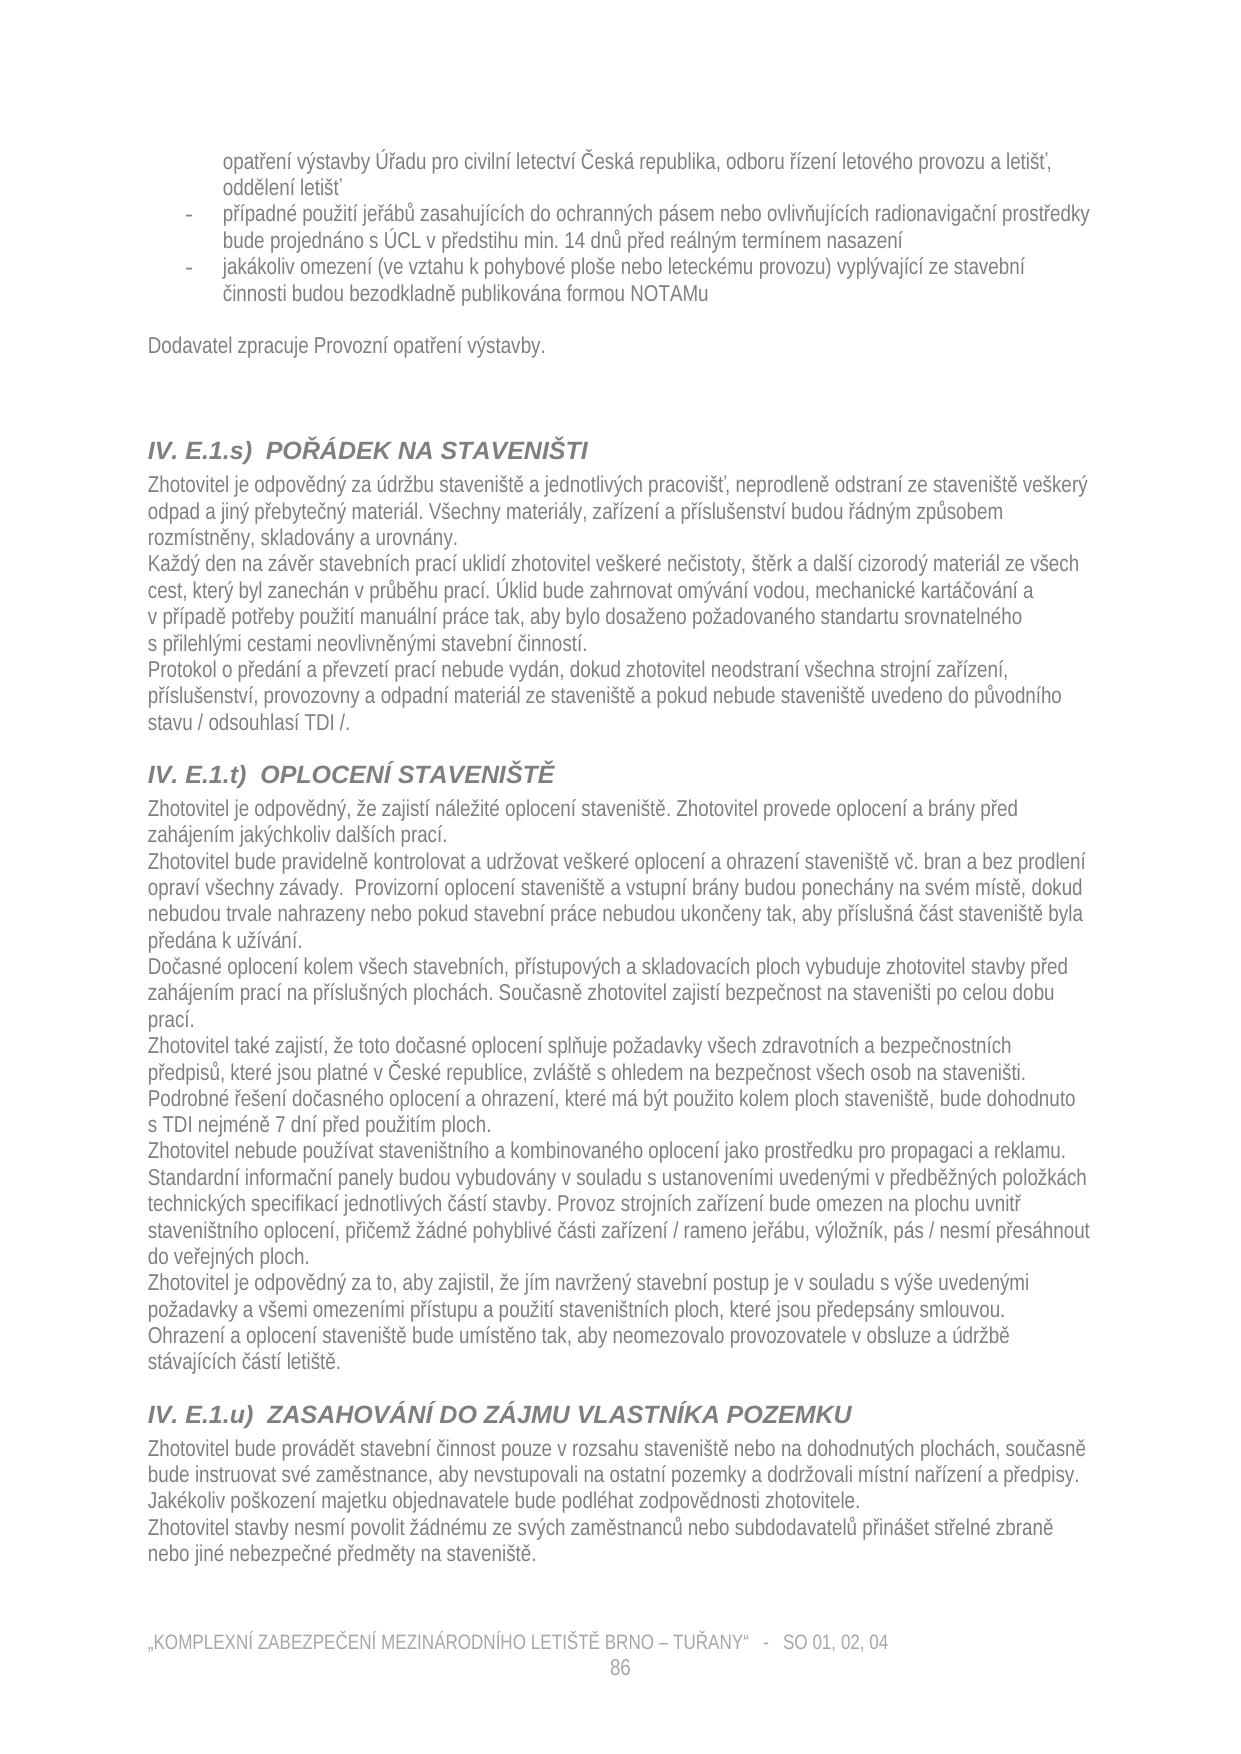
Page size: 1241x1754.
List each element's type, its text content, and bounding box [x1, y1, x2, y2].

text Zhotovitel je odpovědný, že zajistí náležité oplocení staveniště. Zhotovitel provede oplocení a brány před zahájením jakýchkoliv dalších prací. [148, 795, 1093, 848]
text Každý den na závěr stavebních prací uklidí zhotovitel veškeré nečistoty, štěrk a další cizorodý materiál ze všech cest, který byl zanechán v průběhu prací. Úklid bude zahrnovat omývání vodou, mechanické kartáčování a v případě potřeby použití manuální práce tak, aby bylo dosaženo požadovaného standartu srovnatelného s přilehlými cestami neovlivněnými stavební činností. [148, 550, 1093, 656]
text Zhotovitel nebude používat staveništního a kombinovaného oplocení jako prostředku pro propagaci a reklamu. Standardní informační panely budou vybudovány v souladu s ustanoveními uvedenými v předběžných položkách technických specifikací jednotlivých částí stavby. Provoz strojních zařízení bude omezen na plochu uvnitř staveništního oplocení, přičemž žádné pohyblivé části zařízení / rameno jeřábu, výložník, pás / nesmí přesáhnout do veřejných ploch. [148, 1137, 1093, 1269]
text Zhotovitel bude provádět stavební činnost pouze v rozsahu staveniště nebo na dohodnutých plochách, současně bude instruovat své zaměstnance, aby nevstupovali na ostatní pozemky a dodržovali místní nařízení a předpisy. [148, 1435, 1093, 1487]
text Dočasné oplocení kolem všech stavebních, přístupových a skladovacích ploch vybuduje zhotovitel stavby před zahájením prací na příslušných plochách. Současně zhotovitel zajistí bezpečnost na staveništi po celou dobu prací. [148, 953, 1093, 1032]
text Zhotovitel je odpovědný za údržbu staveniště a jednotlivých pracovišť, neprodleně odstraní ze staveniště veškerý odpad a jiný přebytečný materiál. Všechny materiály, zařízení a příslušenství budou řádným způsobem rozmístněny, skladovány a urovnány. [148, 471, 1093, 550]
list jakákoliv omezení (ve vztahu k pohybové ploše nebo leteckému provozu) vyplývající ze stavební činnosti budou bezodkladně publikována formou NOTAMu [185, 253, 1093, 306]
text Zhotovitel je odpovědný za to, aby zajistil, že jím navržený stavební postup je v souladu s výše uvedenými požadavky a všemi omezeními přístupu a použití staveništních ploch, které jsou předepsány smlouvou. [148, 1269, 1093, 1322]
subtitle IV. E.1.t) Oplocení staveniště [148, 760, 1093, 789]
text Zhotovitel stavby nesmí povolit žádnému ze svých zaměstnanců nebo subdodavatelů přinášet střelné zbraně nebo jiné nebezpečné předměty na staveniště. [148, 1514, 1093, 1566]
text Podrobné řešení dočasného oplocení a ohrazení, které má být použito kolem ploch staveniště, bude dohodnuto s TDI nejméně 7 dní před použitím ploch. [148, 1085, 1093, 1137]
list případné použití jeřábů zasahujících do ochranných pásem nebo ovlivňujících radionavigační prostředky bude projednáno s ÚCL v předstihu min. 14 dnů před reálným termínem nasazení [185, 200, 1093, 253]
text Jakékoliv poškození majetku objednavatele bude podléhat zodpovědnosti zhotovitele. [148, 1487, 1093, 1514]
text Dodavatel zpracuje Provozní opatření výstavby. [148, 332, 1093, 359]
text Zhotovitel bude pravidelně kontrolovat a udržovat veškeré oplocení a ohrazení staveniště vč. bran a bez prodlení opraví všechny závady. Provizorní oplocení staveniště a vstupní brány budou ponechány na svém místě, dokud nebudou trvale nahrazeny nebo pokud stavební práce nebudou ukončeny tak, aby příslušná část staveniště byla předána k užívání. [148, 848, 1093, 953]
subtitle IV. E.1.s) Pořádek na staveništi [148, 436, 1093, 465]
subtitle IV. E.1.u) Zasahování do zájmu vlastníka pozemku [148, 1400, 1093, 1428]
text Zhotovitel také zajistí, že toto dočasné oplocení splňuje požadavky všech zdravotních a bezpečnostních předpisů, které jsou platné v České republice, zvláště s ohledem na bezpečnost všech osob na staveništi. [148, 1032, 1093, 1085]
text Protokol o předání a převzetí prací nebude vydán, dokud zhotovitel neodstraní všechna strojní zařízení, příslušenství, provozovny a odpadní materiál ze staveniště a pokud nebude staveniště uvedeno do původního stavu / odsouhlasí TDI /. [148, 656, 1093, 735]
text Ohrazení a oplocení staveniště bude umístěno tak, aby neomezovalo provozovatele v obsluze a údržbě stávajících částí letiště. [148, 1322, 1093, 1375]
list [185, 148, 1093, 200]
